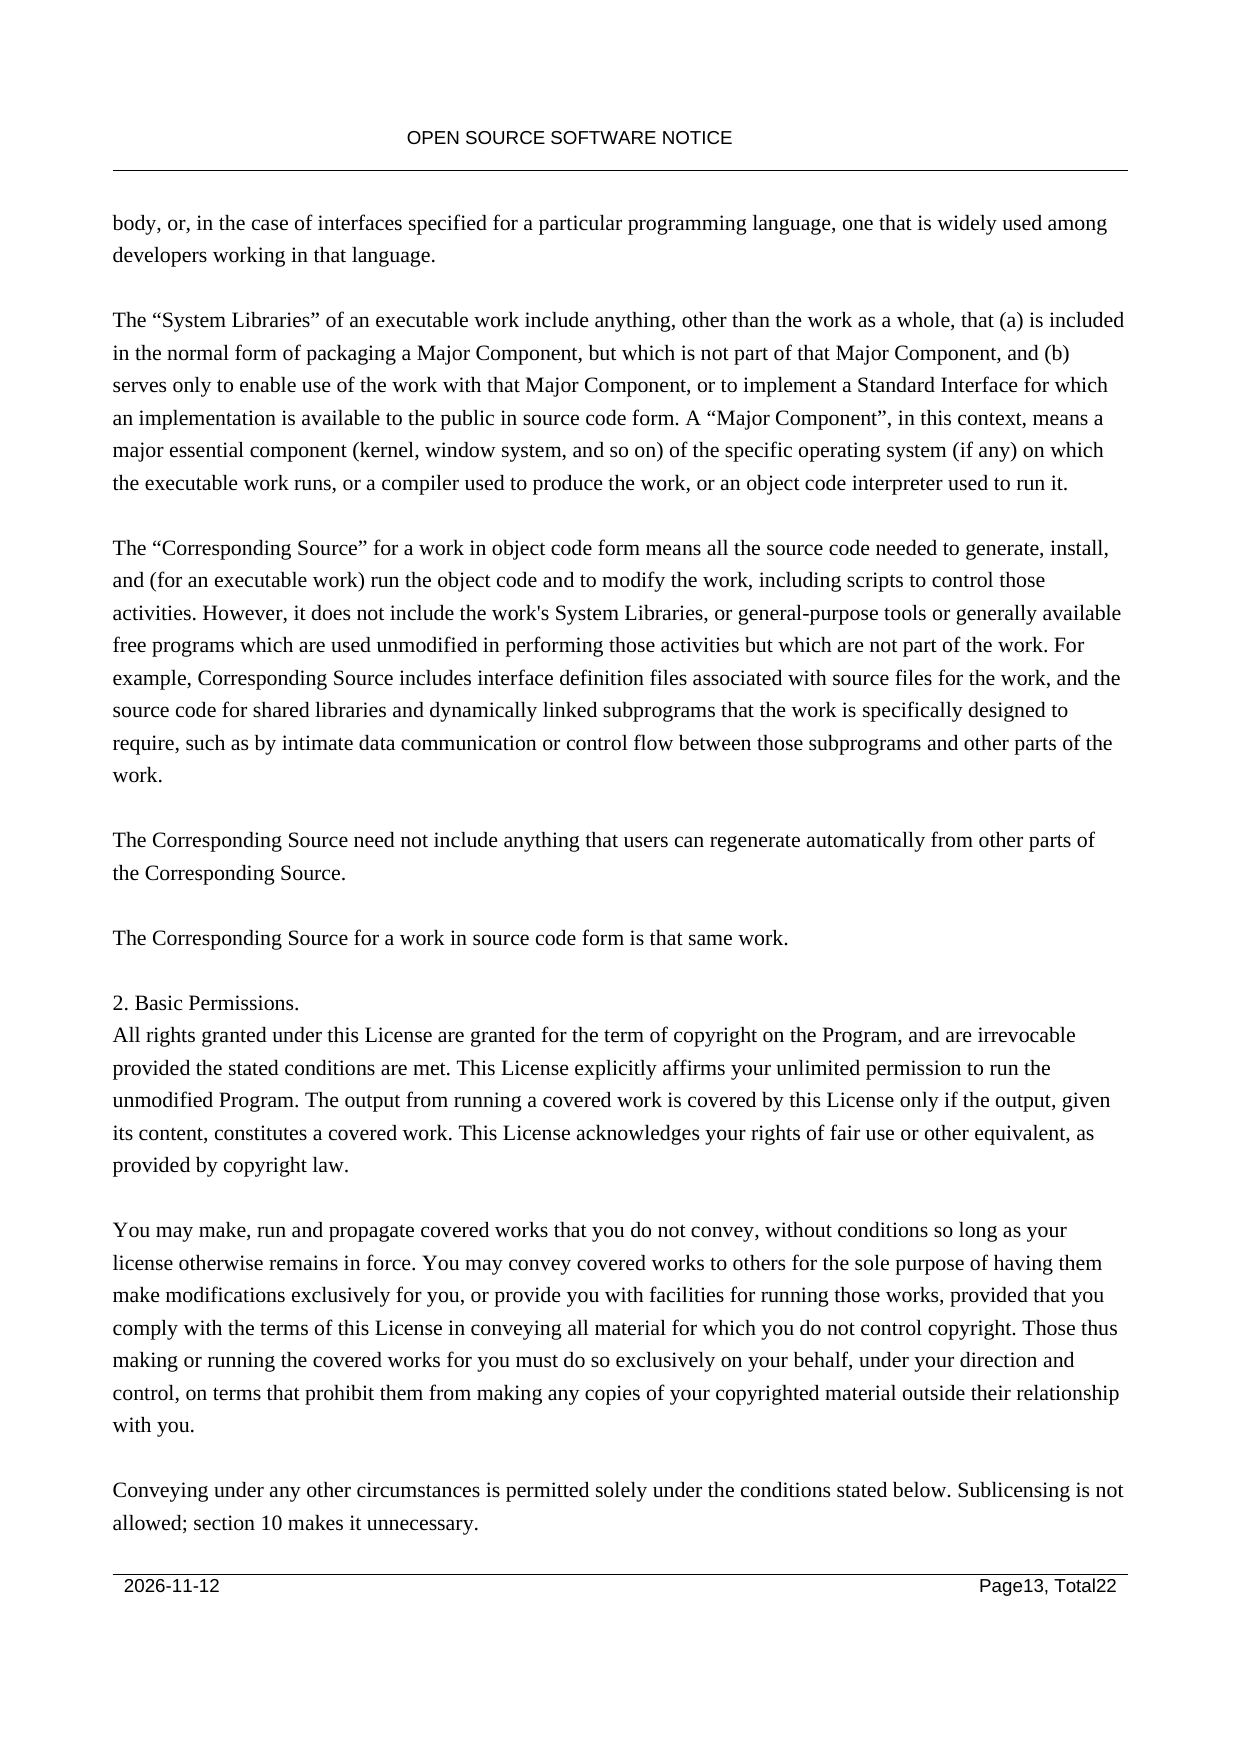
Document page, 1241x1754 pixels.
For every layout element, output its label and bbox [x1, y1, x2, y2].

text [112, 206, 1128, 1539]
